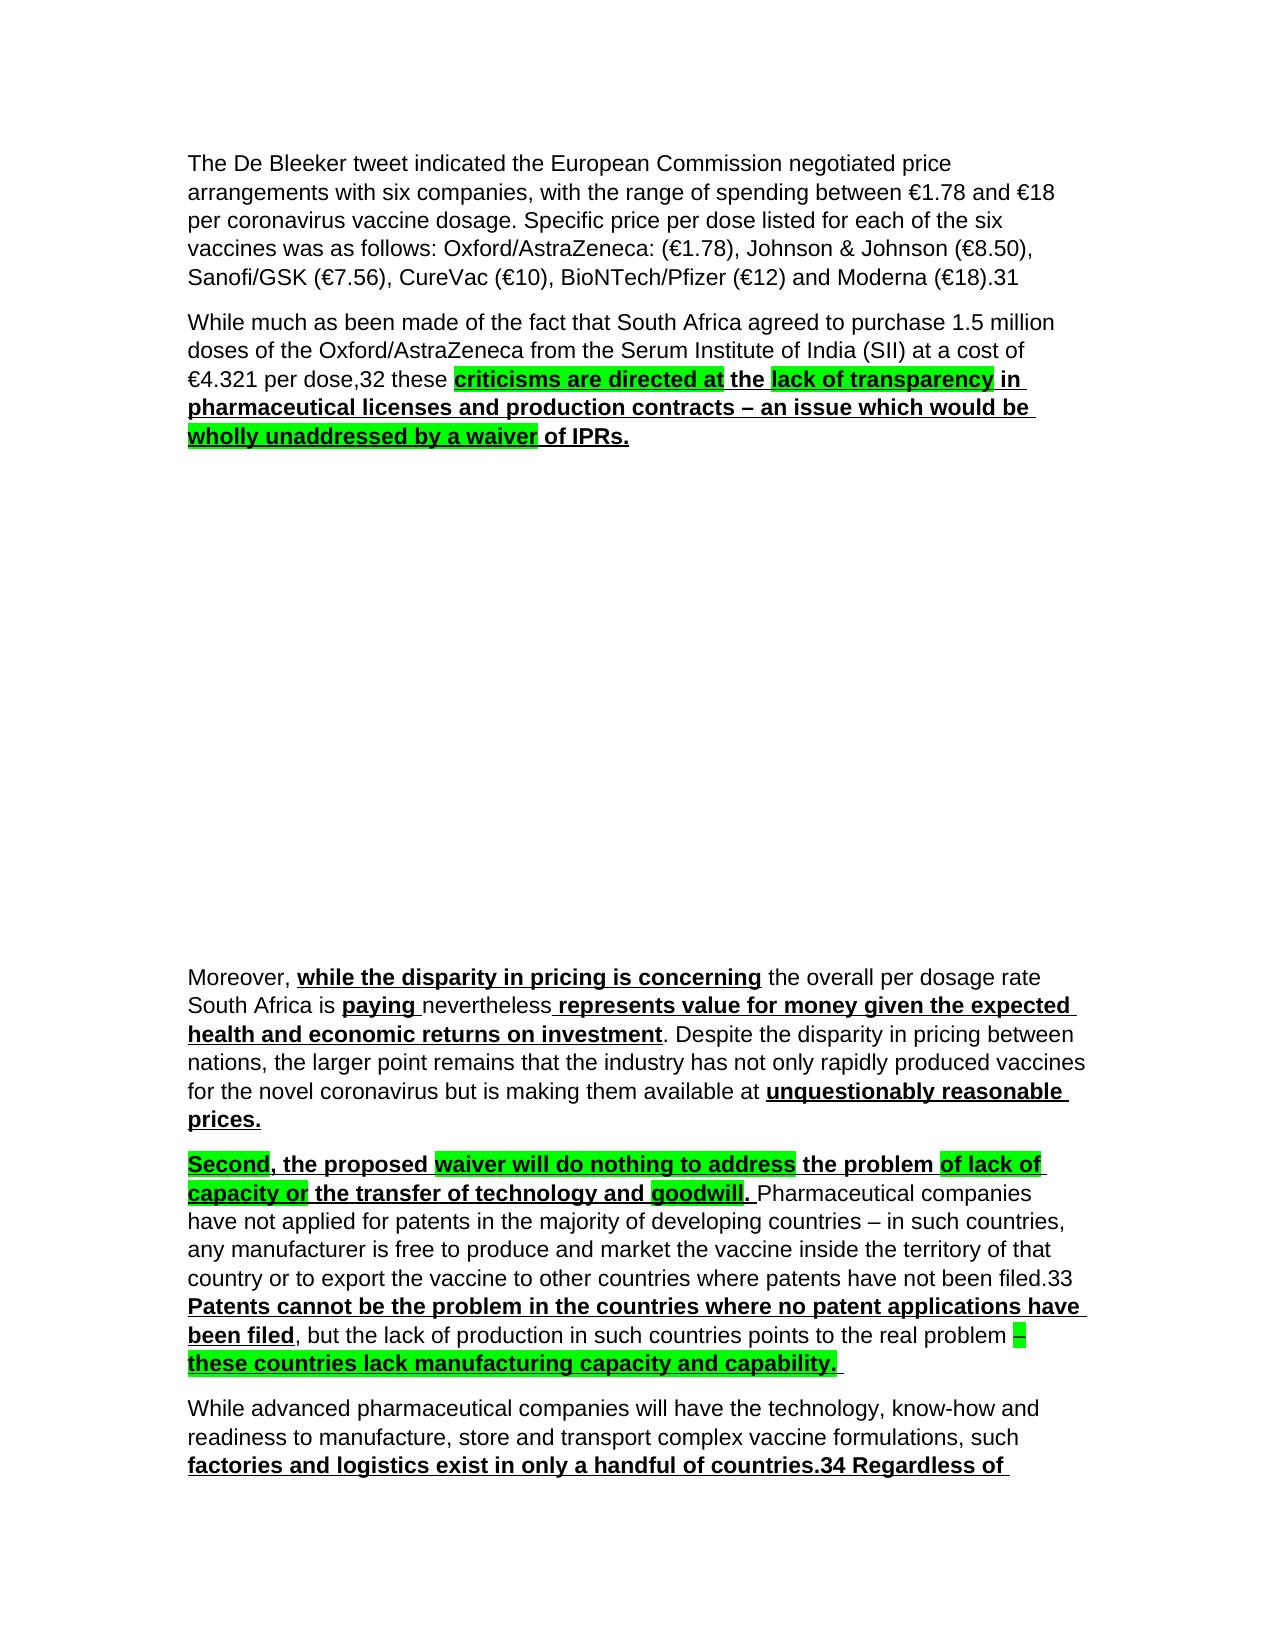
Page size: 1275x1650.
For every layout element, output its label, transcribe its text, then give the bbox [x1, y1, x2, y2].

text Second, the proposed waiver will do nothing to address the problem of lack of capacity or the transfer of technology and goodwill. Pharmaceutical companies have not applied for patents in the majority of developing countries – in such countries, any manufacturer is free to produce and market the vaccine inside the territory of that country or to export the vaccine to other countries where patents have not been filed.33 Patents cannot be the problem in the countries where no patent applications have been filed, but the lack of production in such countries points to the real problem – these countries lack manufacturing capacity and capability. [187, 1151, 1087, 1316]
text Second, the proposed waiver will do nothing to address the problem of lack of capacity or the transfer of technology and goodwill. Pharmaceutical companies have not applied for patents in the majority of developing countries – in such countries, any manufacturer is free to produce and market the vaccine inside the territory of that country or to export the vaccine to other countries where patents have not been filed.33 Patents cannot be the problem in the countries where no patent applications have been filed, but the lack of production in such countries points to the real problem – these countries lack manufacturing capacity and capability. [187, 1317, 1087, 1377]
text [187, 150, 1087, 290]
text While much as been made of the fact that South Africa agreed to purchase 1.5 million doses of the Oxford/AstraZeneca from the Serum Institute of India (SII) at a cost of €4.321 per dose,32 these criticisms are directed at the lack of transparency in pharmaceutical licenses and production contracts – an issue which would be wholly unaddressed by a waiver of IPRs. [187, 309, 1087, 449]
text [187, 1395, 1087, 1478]
text Moreover, while the disparity in pricing is concerning the overall per dosage rate South Africa is paying nevertheless represents value for money given the expected health and economic returns on investment. Despite the disparity in pricing between nations, the larger point remains that the industry has not only rapidly produced vaccines for the novel coronavirus but is making them available at unquestionably reasonable prices. [187, 964, 1087, 1132]
